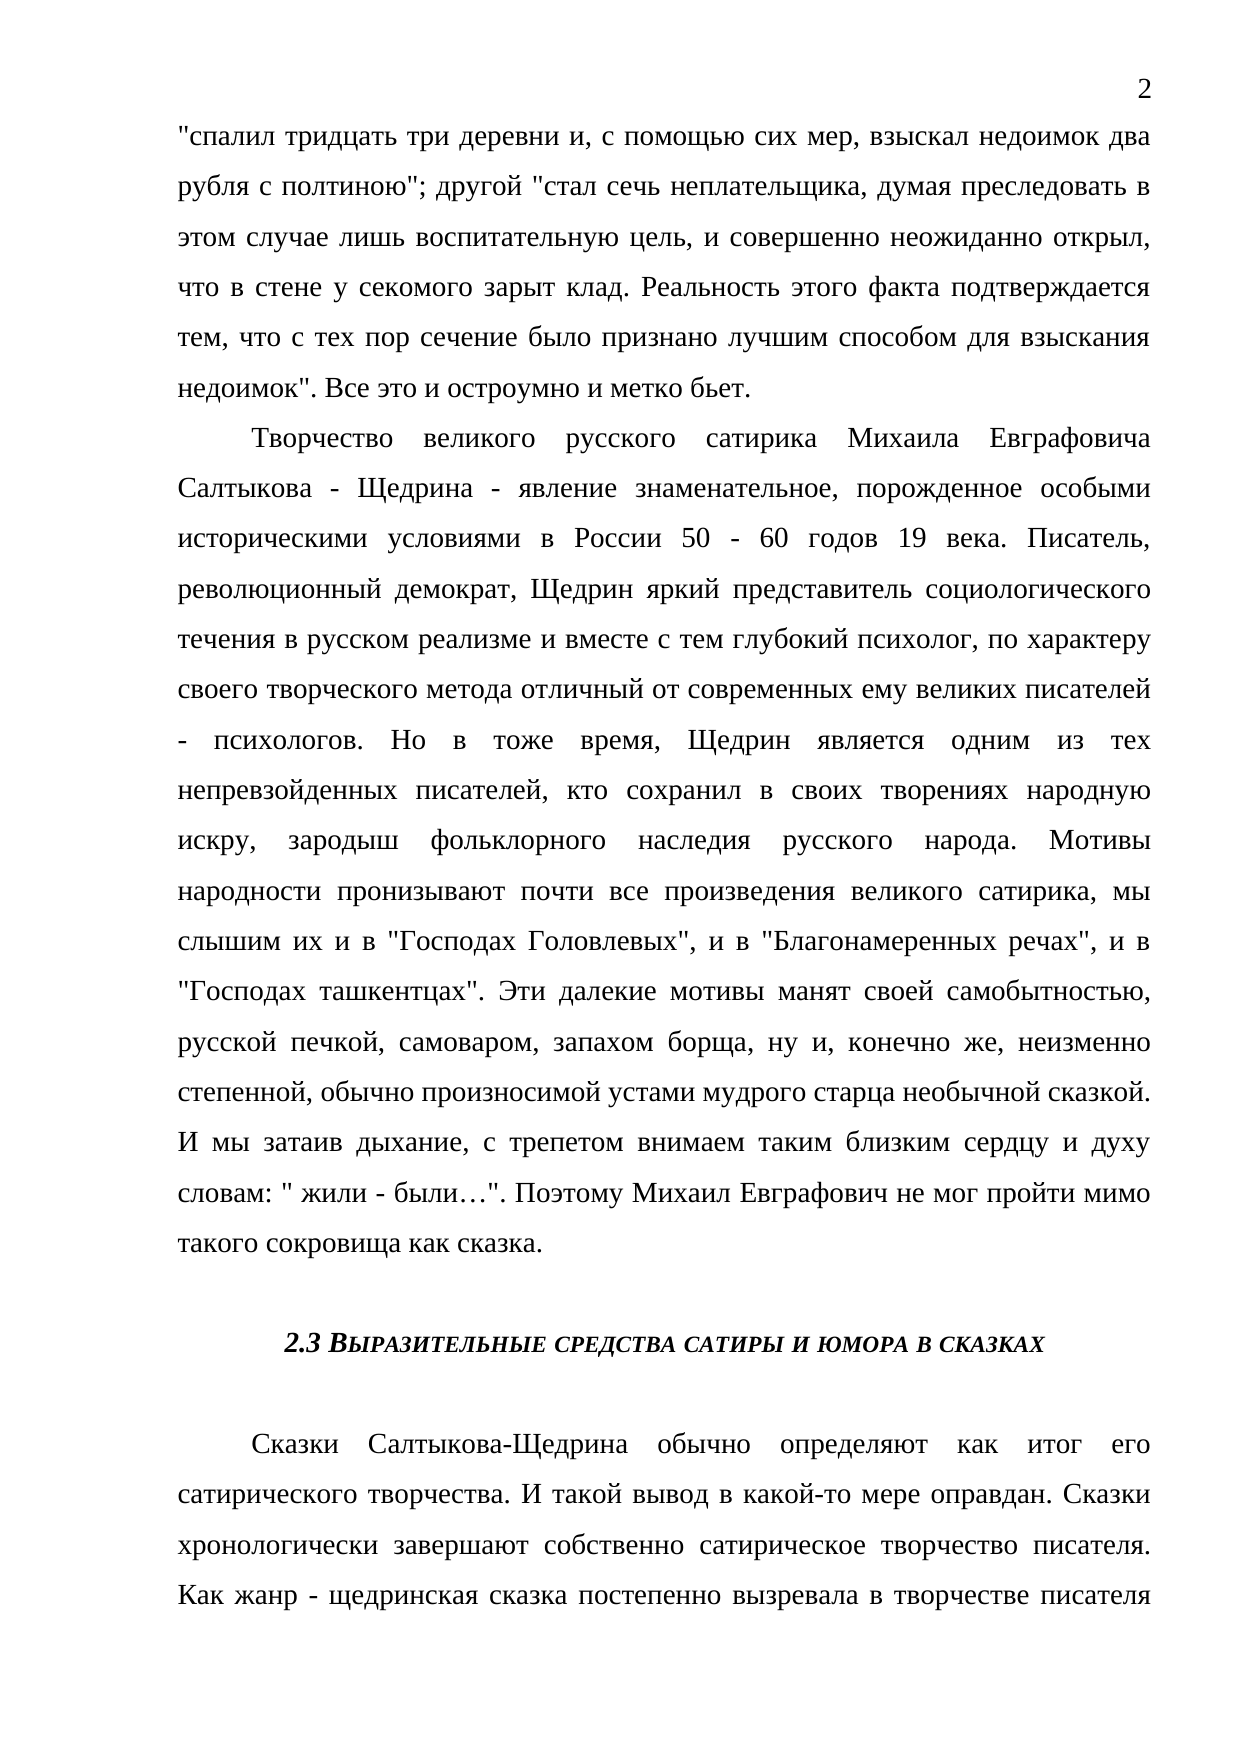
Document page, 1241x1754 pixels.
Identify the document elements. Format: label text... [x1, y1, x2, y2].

text Творчество великого русского сатирика Михаила Евграфовича Салтыкова - Щедрина - явление знаменательное, порожденное особыми историческими условиями в России 50 - 60 годов 19 века. Писатель, революционный демократ, Щедрин яркий представитель социологического течения в русском реализме и вместе с тем глубокий психолог, по характеру своего творческого метода отличный от современных ему великих писателей - психологов. Но в тоже время, Щедрин является одним из тех непревзойденных писателей, кто сохранил в своих творениях народную искру, зародыш фольклорного наследия русского народа. Мотивы народности пронизывают почти все произведения великого сатирика, мы слышим их и в "Господах Головлевых", и в "Благонамеренных речах", и в "Господах ташкентцах". Эти далекие мотивы манят своей самобытностью, русской печкой, самоваром, запахом борща, ну и, конечно же, неизменно степенной, обычно произносимой устами мудрого старца необычной сказкой. И мы затаив дыхание, с трепетом внимаем таким близким сердцу и духу словам: " жили - были…". Поэтому Михаил Евграфович не мог пройти мимо такого сокровища как сказка. [177, 420, 1152, 1258]
text 2.3 Выразительные средства сатиры и юмора в сказках [177, 1326, 1152, 1359]
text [177, 1426, 1152, 1611]
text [177, 118, 1152, 403]
